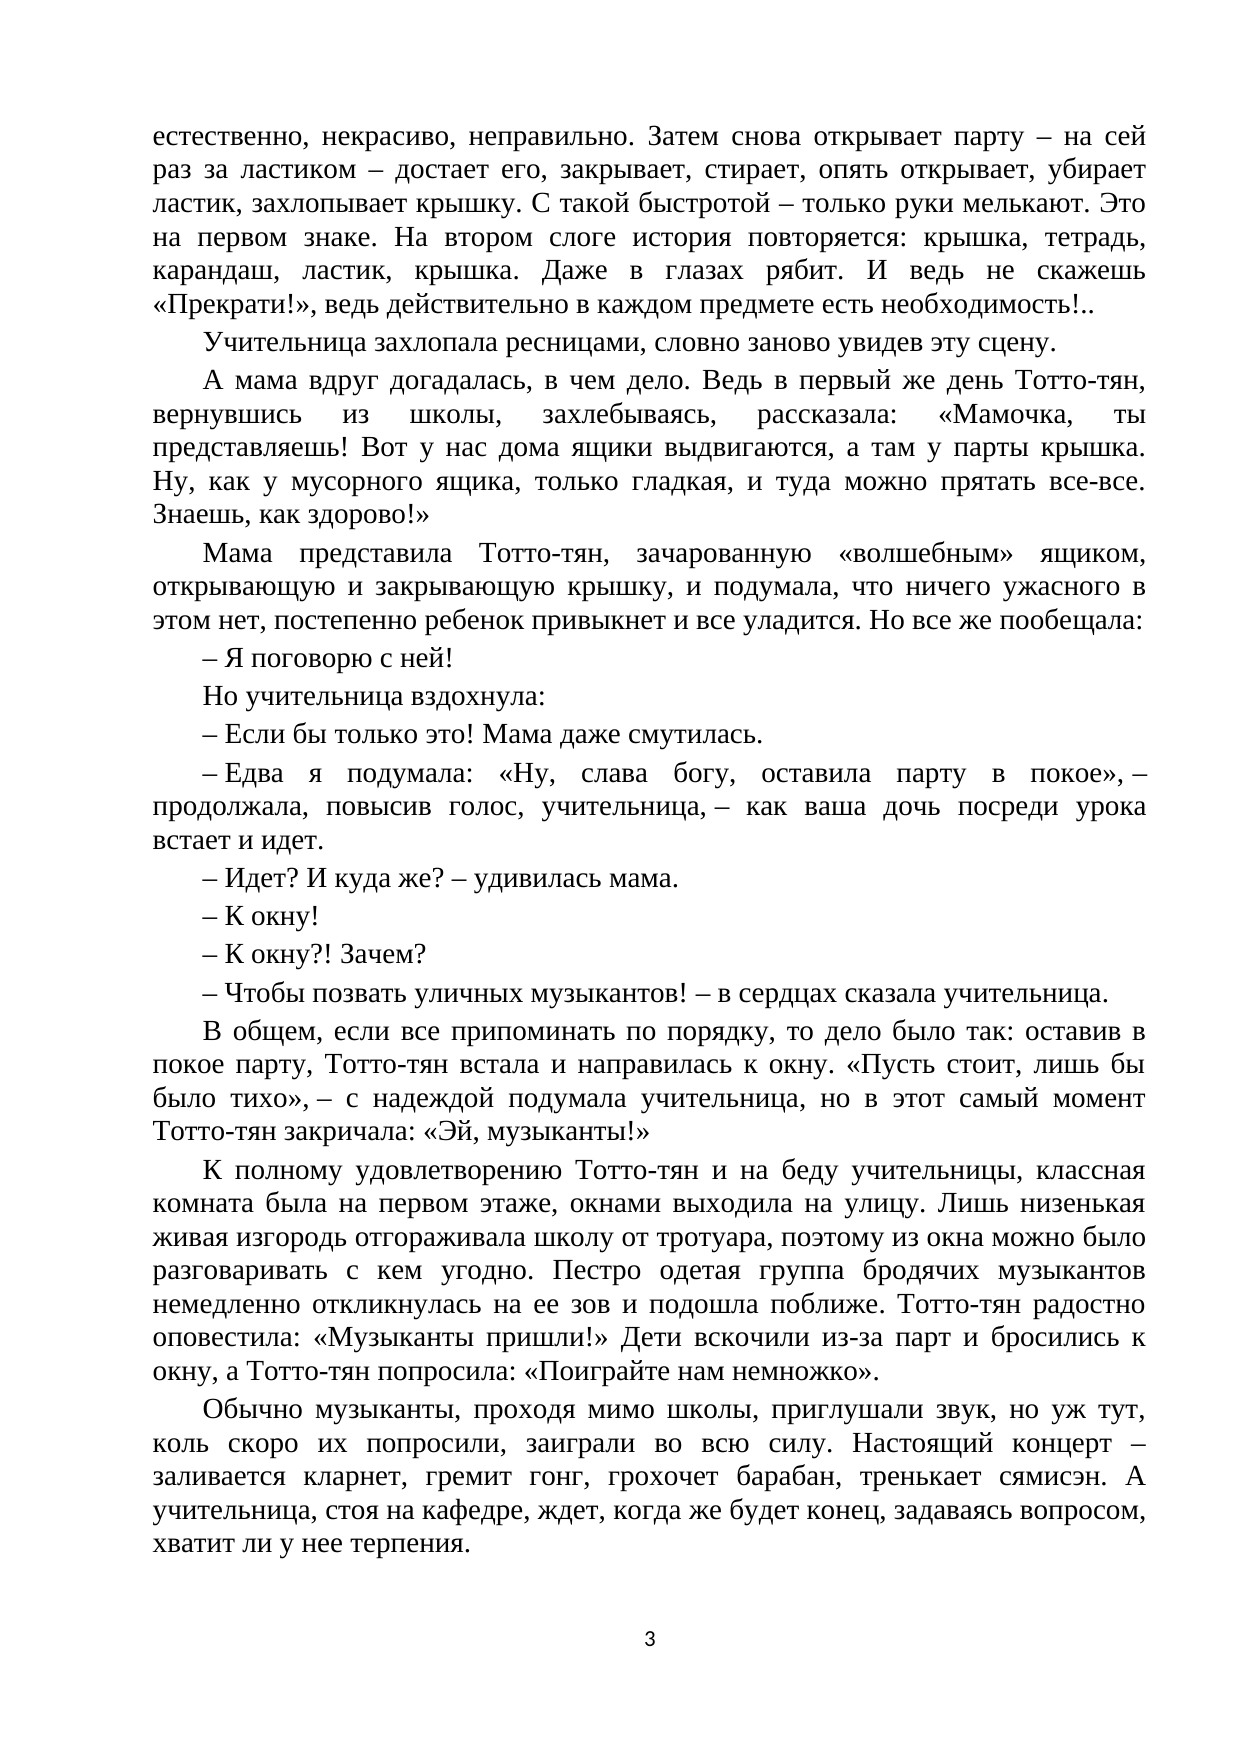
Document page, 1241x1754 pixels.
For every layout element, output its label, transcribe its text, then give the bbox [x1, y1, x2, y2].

text – К окну?! Зачем? [152, 936, 1147, 970]
text – Едва я подумала: «Ну, слава богу, оставила парту в покое», – продолжала, повысив голос, учительница, – как ваша дочь посреди урока встает и идет. [152, 755, 1147, 855]
text Обычно музыканты, проходя мимо школы, приглушали звук, но уж тут, коль скоро их попросили, заиграли во всю силу. Настоящий концерт – заливается кларнет, гремит гонг, грохочет барабан, тренькает сямисэн. А учительница, стоя на кафедре, ждет, когда же будет конец, задаваясь вопросом, хватит ли у нее терпения. [152, 1391, 1147, 1559]
text Учительница захлопала ресницами, словно заново увидев эту сцену. [152, 324, 1147, 358]
text В общем, если все припоминать по порядку, то дело было так: оставив в покое парту, Тотто-тян встала и направилась к окну. «Пусть стоит, лишь бы было тихо», – с надеждой подумала учительница, но в этот самый момент Тотто-тян закричала: «Эй, музыканты!» [152, 1013, 1147, 1147]
text Мама представила Тотто-тян, зачарованную «волшебным» ящиком, открывающую и закрывающую крышку, и подумала, что ничего ужасного в этом нет, постепенно ребенок привыкнет и все уладится. Но все же пообещала: [152, 535, 1147, 635]
text К полному удовлетворению Тотто-тян и на беду учительницы, классная комната была на первом этаже, окнами выходила на улицу. Лишь низенькая живая изгородь отгораживала школу от тротуара, поэтому из окна можно было разговаривать с кем угодно. Пестро одетая группа бродячих музыкантов немедленно откликнулась на ее зов и подошла поближе. Тотто-тян радостно оповестила: «Музыканты пришли!» Дети вскочили из-за парт и бросились к окну, а Тотто-тян попросила: «Поиграйте нам немножко». [152, 1152, 1147, 1387]
text – К окну! [152, 898, 1147, 932]
text – Чтобы позвать уличных музыкантов! – в сердцах сказала учительница. [152, 975, 1147, 1008]
text – Я поговорю с ней! [152, 640, 1147, 673]
text Но учительница вздохнула: [152, 678, 1147, 712]
text – Если бы только это! Мама даже смутилась. [152, 716, 1147, 750]
text – Идет? И куда же? – удивилась мама. [152, 860, 1147, 893]
text А мама вдруг догадалась, в чем дело. Ведь в первый же день Тотто-тян, вернувшись из школы, захлебываясь, рассказала: «Мамочка, ты представляешь! Вот у нас дома ящики выдвигаются, а там у парты крышка. Ну, как у мусорного ящика, только гладкая, и туда можно прятать все-все. Знаешь, как здорово!» [152, 362, 1147, 530]
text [152, 118, 1147, 319]
